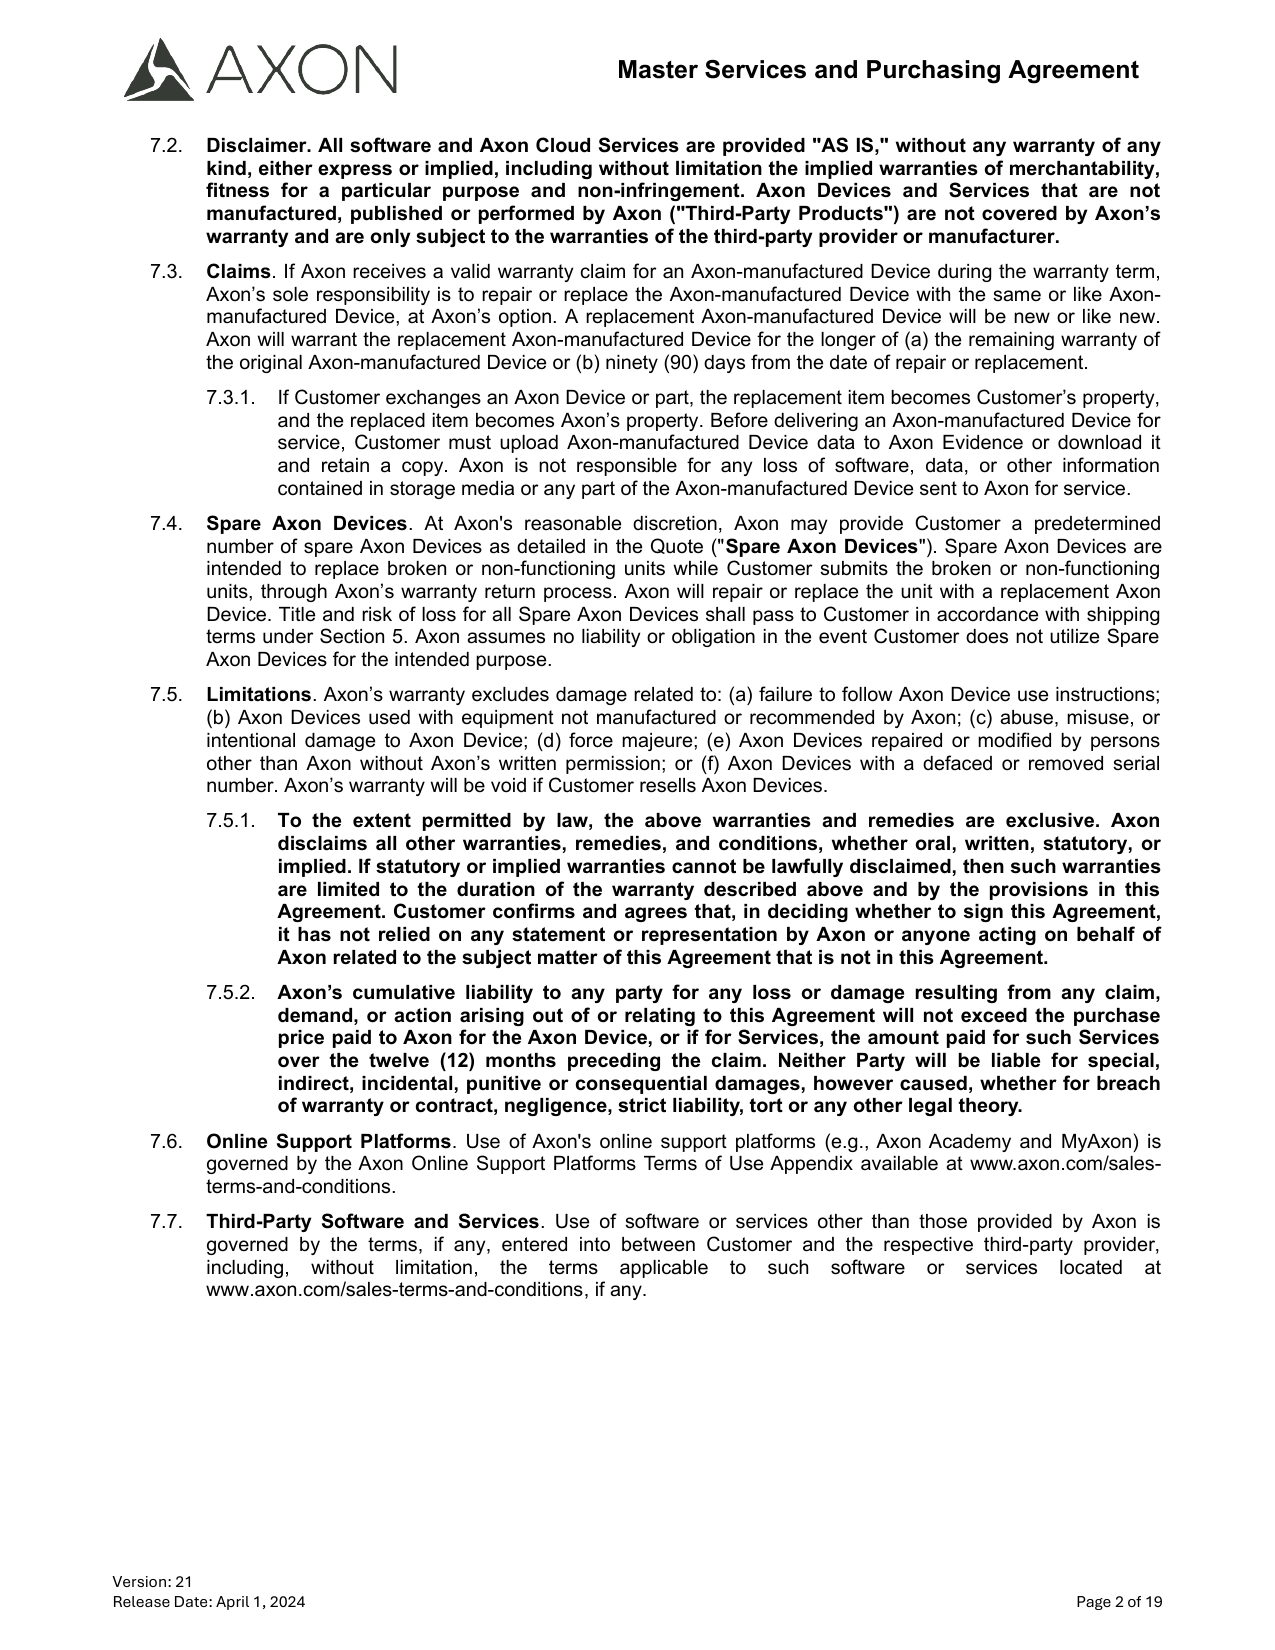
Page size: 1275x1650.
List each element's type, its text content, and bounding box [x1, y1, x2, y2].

list Online Support Platforms. Use of Axon's online support platforms (e.g., Axon Academy and MyAxon) is governed by the Axon Online Support Platforms Terms of Use Appendix available at www.axon.com/sales-terms-and-conditions. [150, 1129, 1162, 1198]
list To the extent permitted by law, the above warranties and remedies are exclusive. Axon disclaims all other warranties, remedies, and conditions, whether oral, written, statutory, or implied. If statutory or implied warranties cannot be lawfully disclaimed, then such warranties are limited to the duration of the warranty described above and by the provisions in this Agreement. Customer confirms and agrees that, in deciding whether to sign this Agreement, it has not relied on any statement or representation by Axon or anyone acting on behalf of Axon related to the subject matter of this Agreement that is not in this Agreement. [206, 809, 1162, 968]
list Third-Party Software and Services. Use of software or services other than those provided by Axon is governed by the terms, if any, entered into between Customer and the respective third-party provider, including, without limitation, the terms applicable to such software or services located at www.axon.com/sales-terms-and-conditions, if any. [150, 1210, 1162, 1301]
list Claims. If Axon receives a valid warranty claim for an Axon-manufactured Device during the warranty term, Axon’s sole responsibility is to repair or replace the Axon-manufactured Device with the same or like Axon-manufactured Device, at Axon’s option. A replacement Axon-manufactured Device will be new or like new. Axon will warrant the replacement Axon-manufactured Device for the longer of (a) the remaining warranty of the original Axon-manufactured Device or (b) ninety (90) days from the date of repair or replacement. [150, 260, 1162, 373]
picture [123, 37, 397, 101]
list If Customer exchanges an Axon Device or part, the replacement item becomes Customer’s property, and the replaced item becomes Axon’s property. Before delivering an Axon-manufactured Device for service, Customer must upload Axon-manufactured Device data to Axon Evidence or download it and retain a copy. Axon is not responsible for any loss of software, data, or other information contained in storage media or any part of the Axon-manufactured Device sent to Axon for service. [206, 386, 1162, 499]
list Disclaimer. All software and Axon Cloud Services are provided "AS IS," without any warranty of any kind, either express or implied, including without limitation the implied warranties of merchantability, fitness for a particular purpose and non-infringement. Axon Devices and Services that are not manufactured, published or performed by Axon ("Third-Party Products") are not covered by Axon’s warranty and are only subject to the warranties of the third-party provider or manufacturer. [150, 134, 1162, 247]
list Spare Axon Devices. At Axon's reasonable discretion, Axon may provide Customer a predetermined number of spare Axon Devices as detailed in the Quote ("Spare Axon Devices"). Spare Axon Devices are intended to replace broken or non-functioning units while Customer submits the broken or non-functioning units, through Axon’s warranty return process. Axon will repair or replace the unit with a replacement Axon Device. Title and risk of loss for all Spare Axon Devices shall pass to Customer in accordance with shipping terms under Section 5. Axon assumes no liability or obligation in the event Customer does not utilize Spare Axon Devices for the intended purpose. [150, 512, 1162, 671]
list Axon’s cumulative liability to any party for any loss or damage resulting from any claim, demand, or action arising out of or relating to this Agreement will not exceed the purchase price paid to Axon for the Axon Device, or if for Services, the amount paid for such Services over the twelve (12) months preceding the claim. Neither Party will be liable for special, indirect, incidental, punitive or consequential damages, however caused, whether for breach of warranty or contract, negligence, strict liability, tort or any other legal theory. [206, 981, 1162, 1117]
list Limitations. Axon’s warranty excludes damage related to: (a) failure to follow Axon Device use instructions; (b) Axon Devices used with equipment not manufactured or recommended by Axon; (c) abuse, misuse, or intentional damage to Axon Device; (d) force majeure; (e) Axon Devices repaired or modified by persons other than Axon without Axon’s written permission; or (f) Axon Devices with a defaced or removed serial number. Axon’s warranty will be void if Customer resells Axon Devices. [150, 683, 1162, 797]
